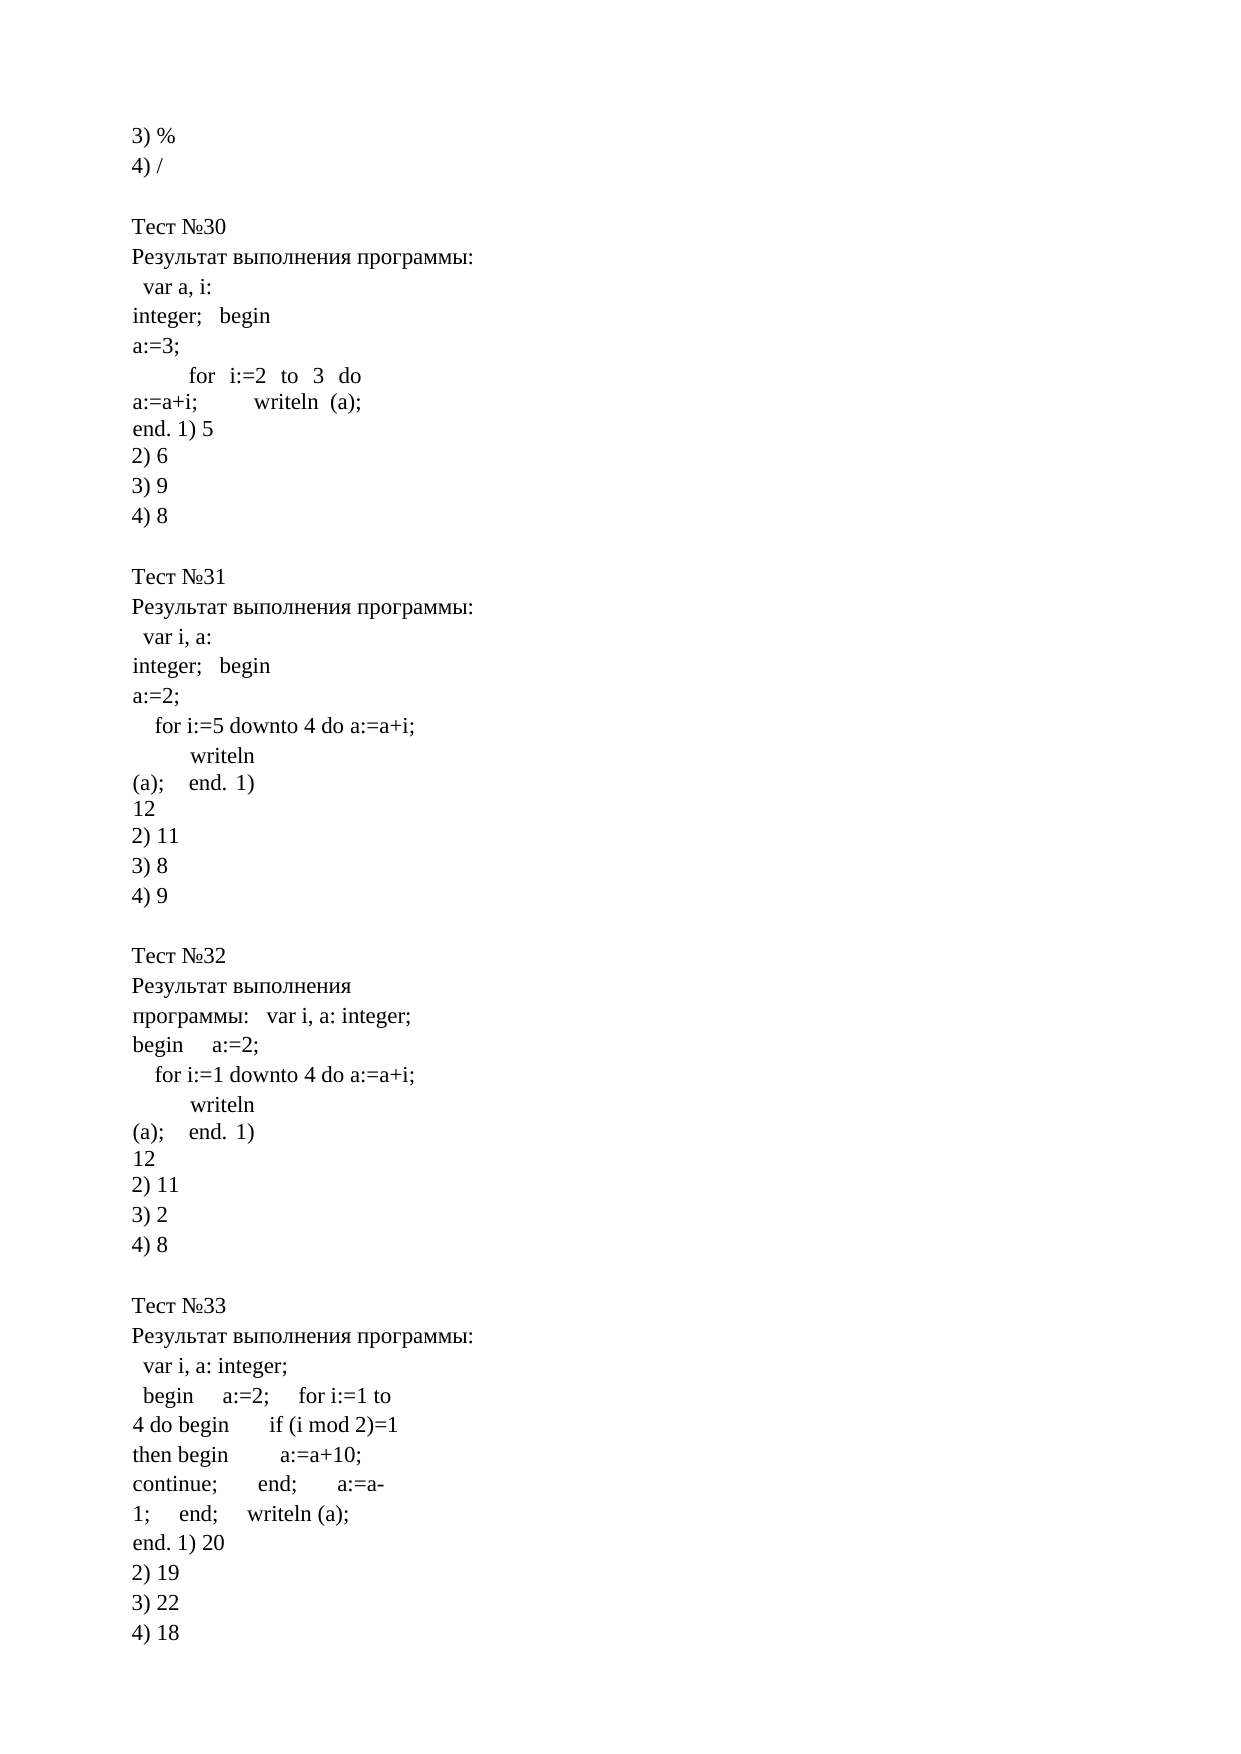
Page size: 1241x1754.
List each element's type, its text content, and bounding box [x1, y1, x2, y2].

text Результат выполнения программы: [131, 1322, 1164, 1348]
text var i, a: integer; begin a:=2; [131, 623, 279, 708]
list 11 [131, 1172, 1164, 1198]
text for i:=2 to 3 do a:=a+i; writeln (a); end. 1) 5 [131, 362, 362, 441]
text begin a:=2; for i:=1 to 4 do begin if (i mod 2)=1 then begin a:=a+10; continue; end; a:=a-1; end; writeln (a); end. 1) 20 [131, 1382, 402, 1556]
list 8 [131, 852, 1164, 878]
text for i:=1 downto 4 do a:=a+i; [131, 1062, 1164, 1088]
list 9 [131, 882, 1164, 908]
text writeln (a); end. 1) 12 [131, 742, 255, 821]
text writeln (a); end. 1) 12 [131, 1092, 255, 1171]
text Результат выполнения программы: [131, 243, 1164, 269]
text Тест №33 [131, 1292, 1164, 1318]
list 2 [131, 1202, 1164, 1228]
list 9 [131, 472, 1164, 498]
list 18 [131, 1619, 1164, 1646]
list 6 [131, 442, 1164, 468]
list 8 [131, 502, 1164, 528]
text var i, a: integer; [131, 1352, 1164, 1378]
text Тест №31 [131, 563, 1164, 589]
text var a, i: integer; begin a:=3; [131, 273, 279, 358]
text Результат выполнения программы: var i, a: integer; begin a:=2; [131, 973, 459, 1058]
list 11 [131, 822, 1164, 848]
text Результат выполнения программы: [131, 593, 1164, 619]
list % [131, 122, 1164, 148]
text Тест №30 [131, 213, 1164, 239]
list / [131, 152, 1164, 178]
list 19 [131, 1559, 1164, 1586]
list 8 [131, 1232, 1164, 1258]
text for i:=5 downto 4 do a:=a+i; [131, 712, 1164, 738]
text Тест №32 [131, 943, 1164, 969]
list 22 [131, 1589, 1164, 1616]
